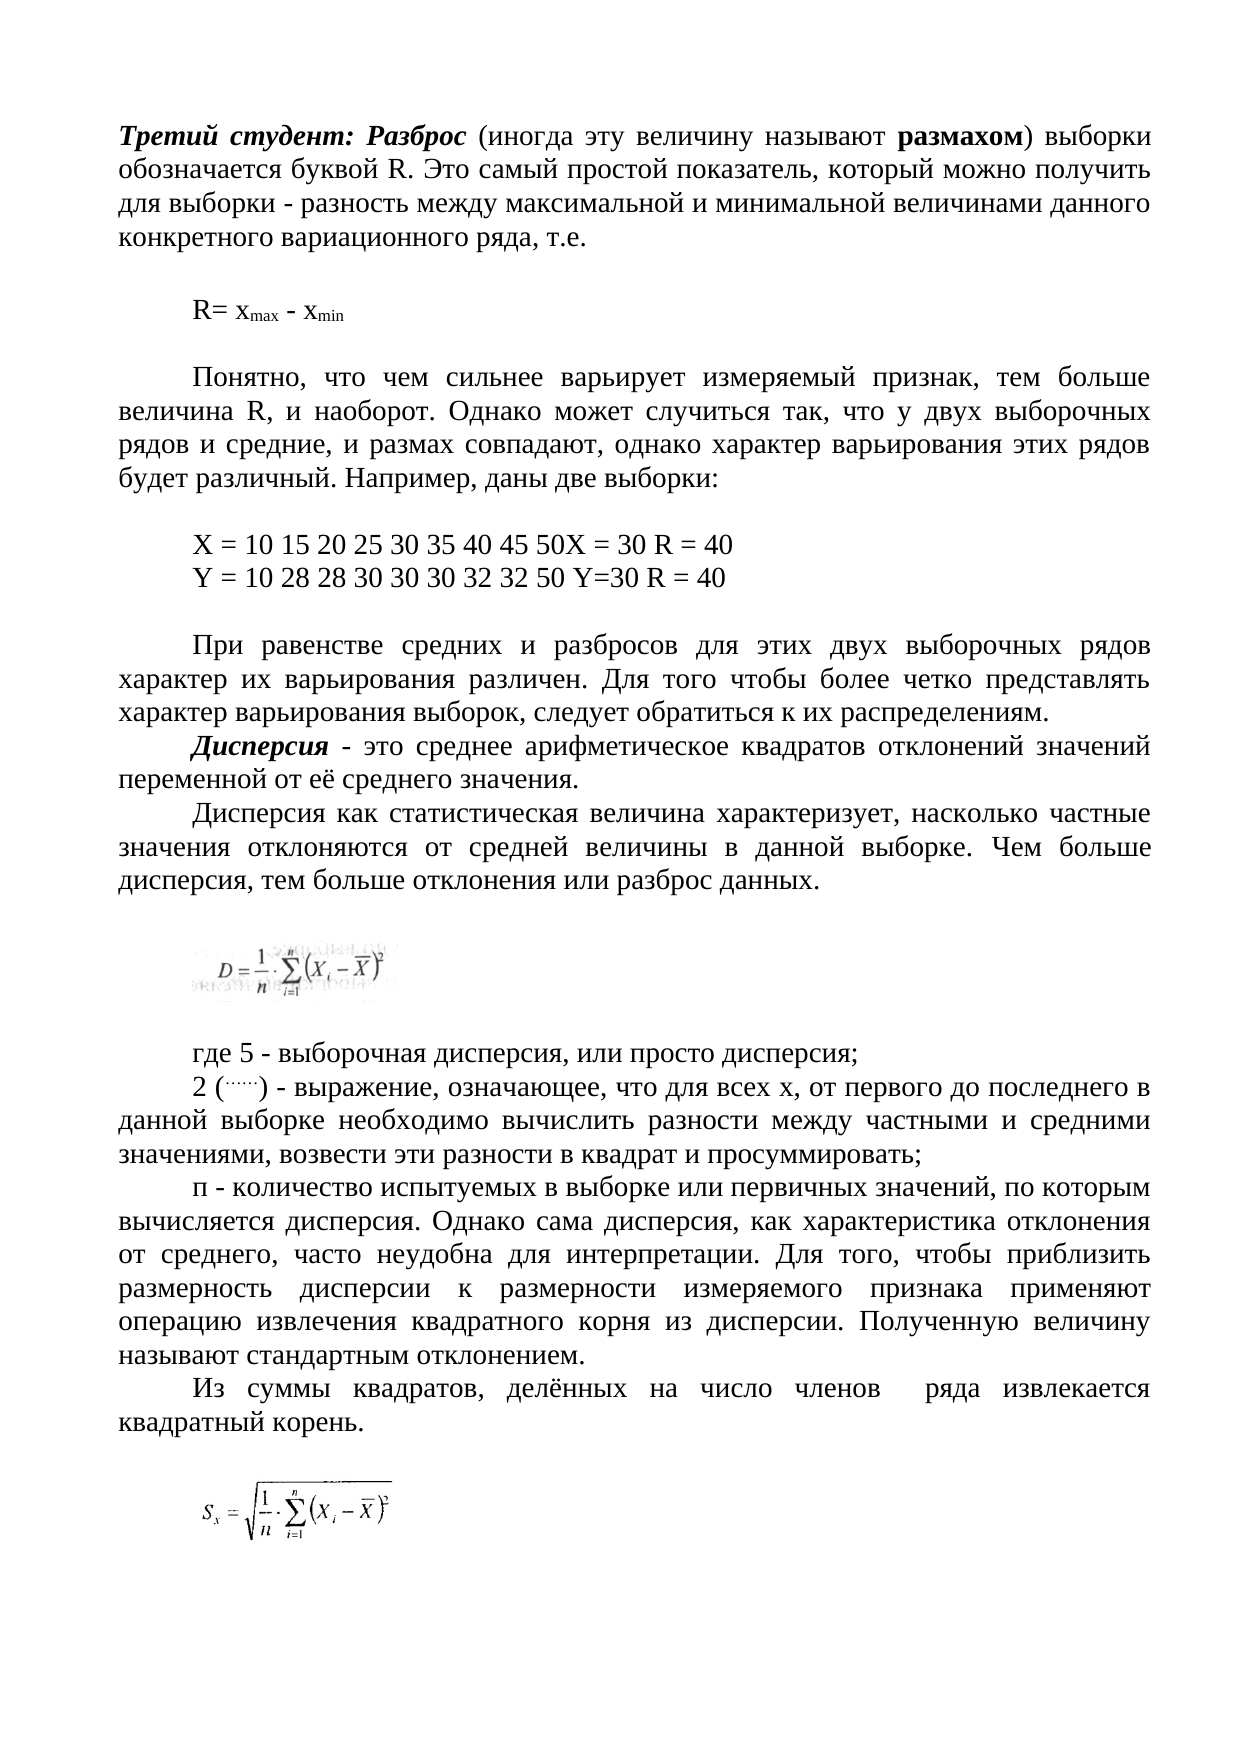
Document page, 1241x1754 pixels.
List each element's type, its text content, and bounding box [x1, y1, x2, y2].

text Дисперсия - это среднее арифметическое квадратов отклонений значений переменной от её среднего значения. [118, 728, 1152, 795]
text п - количество испытуемых в выборке или первичных значений, по которым вычисляется дисперсия. Однако сама дисперсия, как характеристика отклонения от среднего, часто неудобна для интерпретации. Для того, чтобы приблизить размерность дисперсии к размерности измеряемого признака применяют операцию извлечения квадратного корня из дисперсии. Полученную величину называют стандартным отклонением. [118, 1169, 1152, 1371]
text где 5 - выборочная дисперсия, или просто дисперсия; [118, 1035, 1152, 1069]
text 2 (……) - выражение, означающее, что для всех х, от первого до последнего в данной выборке необходимо вычислить разности между частными и средними значениями, возвести эти разности в квадрат и просуммировать; [118, 1069, 1152, 1169]
text Понятно, что чем сильнее варьирует измеряемый признак, тем больше величина R, и наоборот. Однако может случиться так, что у двух выборочных рядов и средние, и размах совпадают, однако характер варьирования этих рядов будет различный. Например, даны две выборки: [118, 359, 1152, 493]
text Из суммы квадратов, делённых на число членов ряда извлекается квадратный корень. [118, 1371, 1152, 1438]
subtitle Третий студент: Разброс (иногда эту величину называют размахом) выборки обозначается буквой R. Это самый простой показатель, который можно получить для выборки - разность между максимальной и минимальной величинами данного конкретного вариационного ряда, т.е. [118, 118, 1152, 252]
text Y = 10 28 28 30 30 30 32 32 50 Y=30 R = 40 [118, 560, 1152, 594]
text Дисперсия как статистическая величина характеризует, насколько частные значения отклоняются от средней величины в данной выборке. Чем больше дисперсия, тем больше отклонения или разброс данных. [118, 795, 1152, 896]
picture [192, 929, 398, 1002]
picture [192, 1471, 398, 1544]
text R= хmax - хmin [118, 292, 1152, 326]
text Х = 10 15 20 25 30 35 40 45 50X = 30 R = 40 [118, 527, 1152, 560]
text При равенстве средних и разбросов для этих двух выборочных рядов характер их варьирования различен. Для того чтобы более четко представлять характер варьирования выборок, следует обратиться к их распределениям. [118, 627, 1152, 728]
